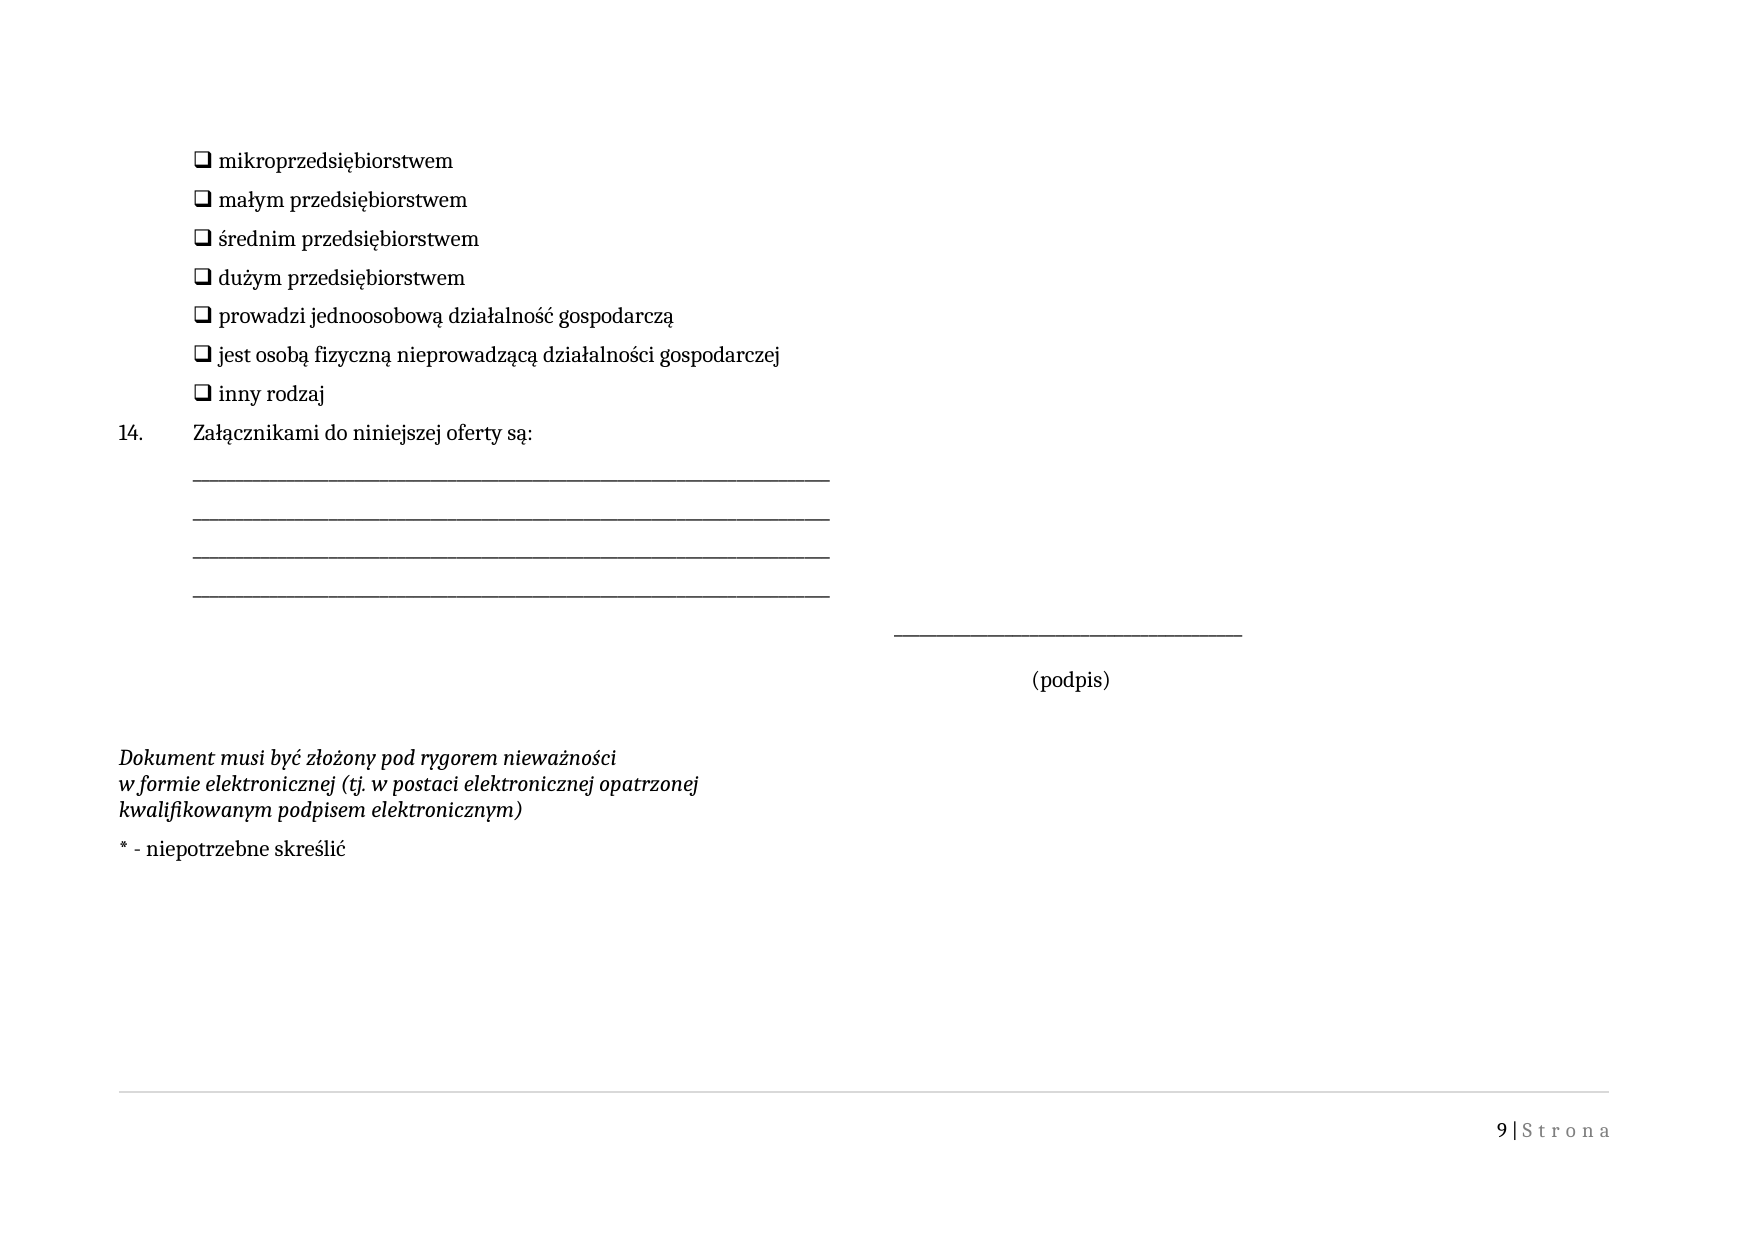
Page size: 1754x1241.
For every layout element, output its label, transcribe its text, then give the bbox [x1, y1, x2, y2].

text _________________________________________ (podpis) [532, 614, 1609, 693]
text inny rodzaj [193, 381, 1609, 407]
text małym przedsiębiorstwem [193, 187, 1609, 213]
text dużym przedsiębiorstwem [193, 264, 1609, 291]
text ___________________________________________________________________________ [193, 536, 1609, 563]
text średnim przedsiębiorstwem [193, 225, 1609, 252]
list Załącznikami do niniejszej oferty są: [119, 420, 1609, 446]
text * - niepotrzebne skreślić [119, 836, 1609, 862]
text ___________________________________________________________________________ [193, 575, 1609, 601]
text ___________________________________________________________________________ [193, 458, 1609, 485]
text jest osobą fizyczną nieprowadzącą działalności gospodarczej [193, 342, 1609, 368]
text Dokument musi być złożony pod rygorem nieważności w formie elektronicznej (tj. w postaci elektronicznej opatrzonej kwalifikowanym podpisem elektronicznym) [119, 744, 1609, 823]
text prowadzi jednoosobową działalność gospodarczą [193, 303, 1609, 329]
text mikroprzedsiębiorstwem [193, 148, 1609, 174]
text ___________________________________________________________________________ [193, 497, 1609, 524]
